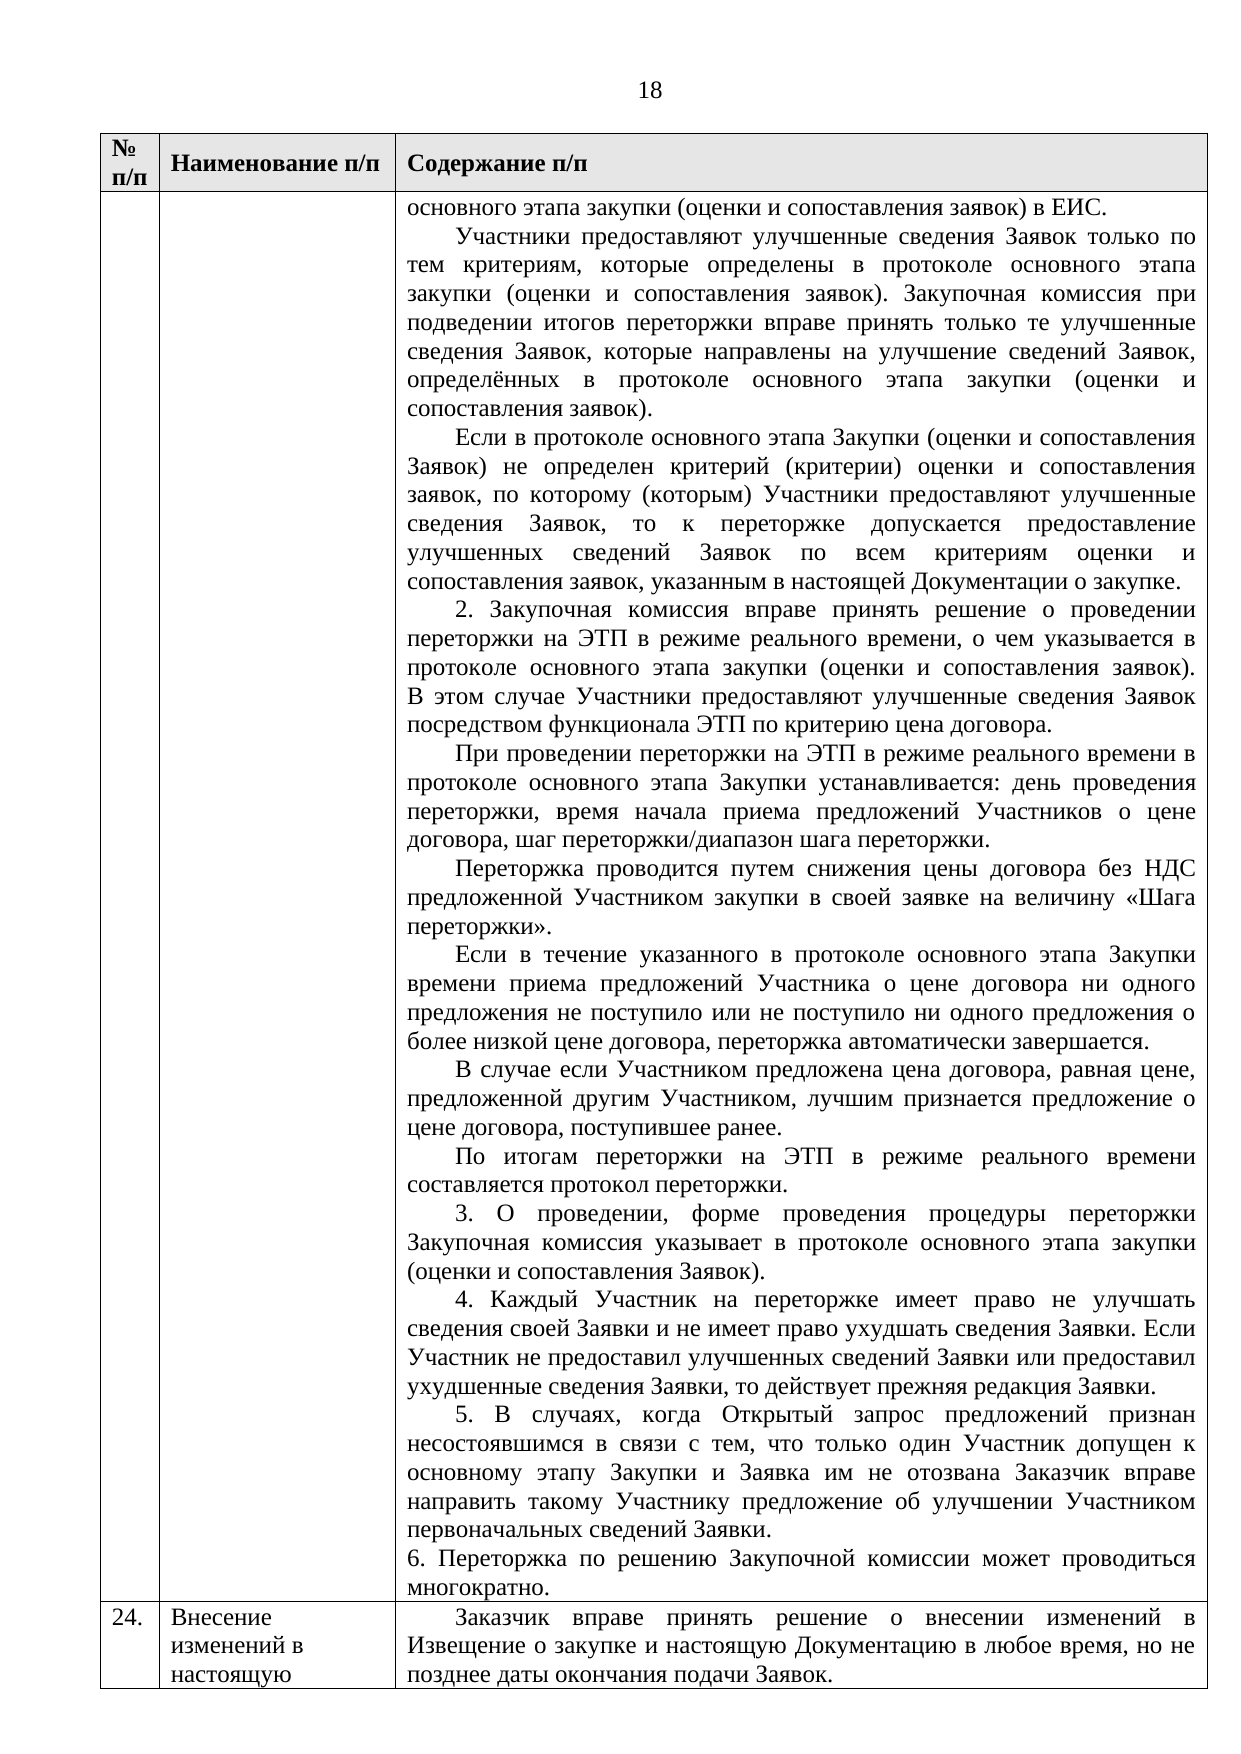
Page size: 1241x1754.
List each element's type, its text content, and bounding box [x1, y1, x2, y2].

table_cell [396, 192, 1207, 1601]
table_header Наименование п/п [160, 134, 395, 191]
table_header Содержание п/п [396, 134, 1207, 191]
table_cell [160, 192, 395, 1601]
table_header № п/п [101, 134, 159, 191]
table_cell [160, 1602, 395, 1688]
table_cell [101, 192, 159, 1601]
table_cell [396, 1602, 1207, 1688]
table_cell [101, 1602, 159, 1688]
